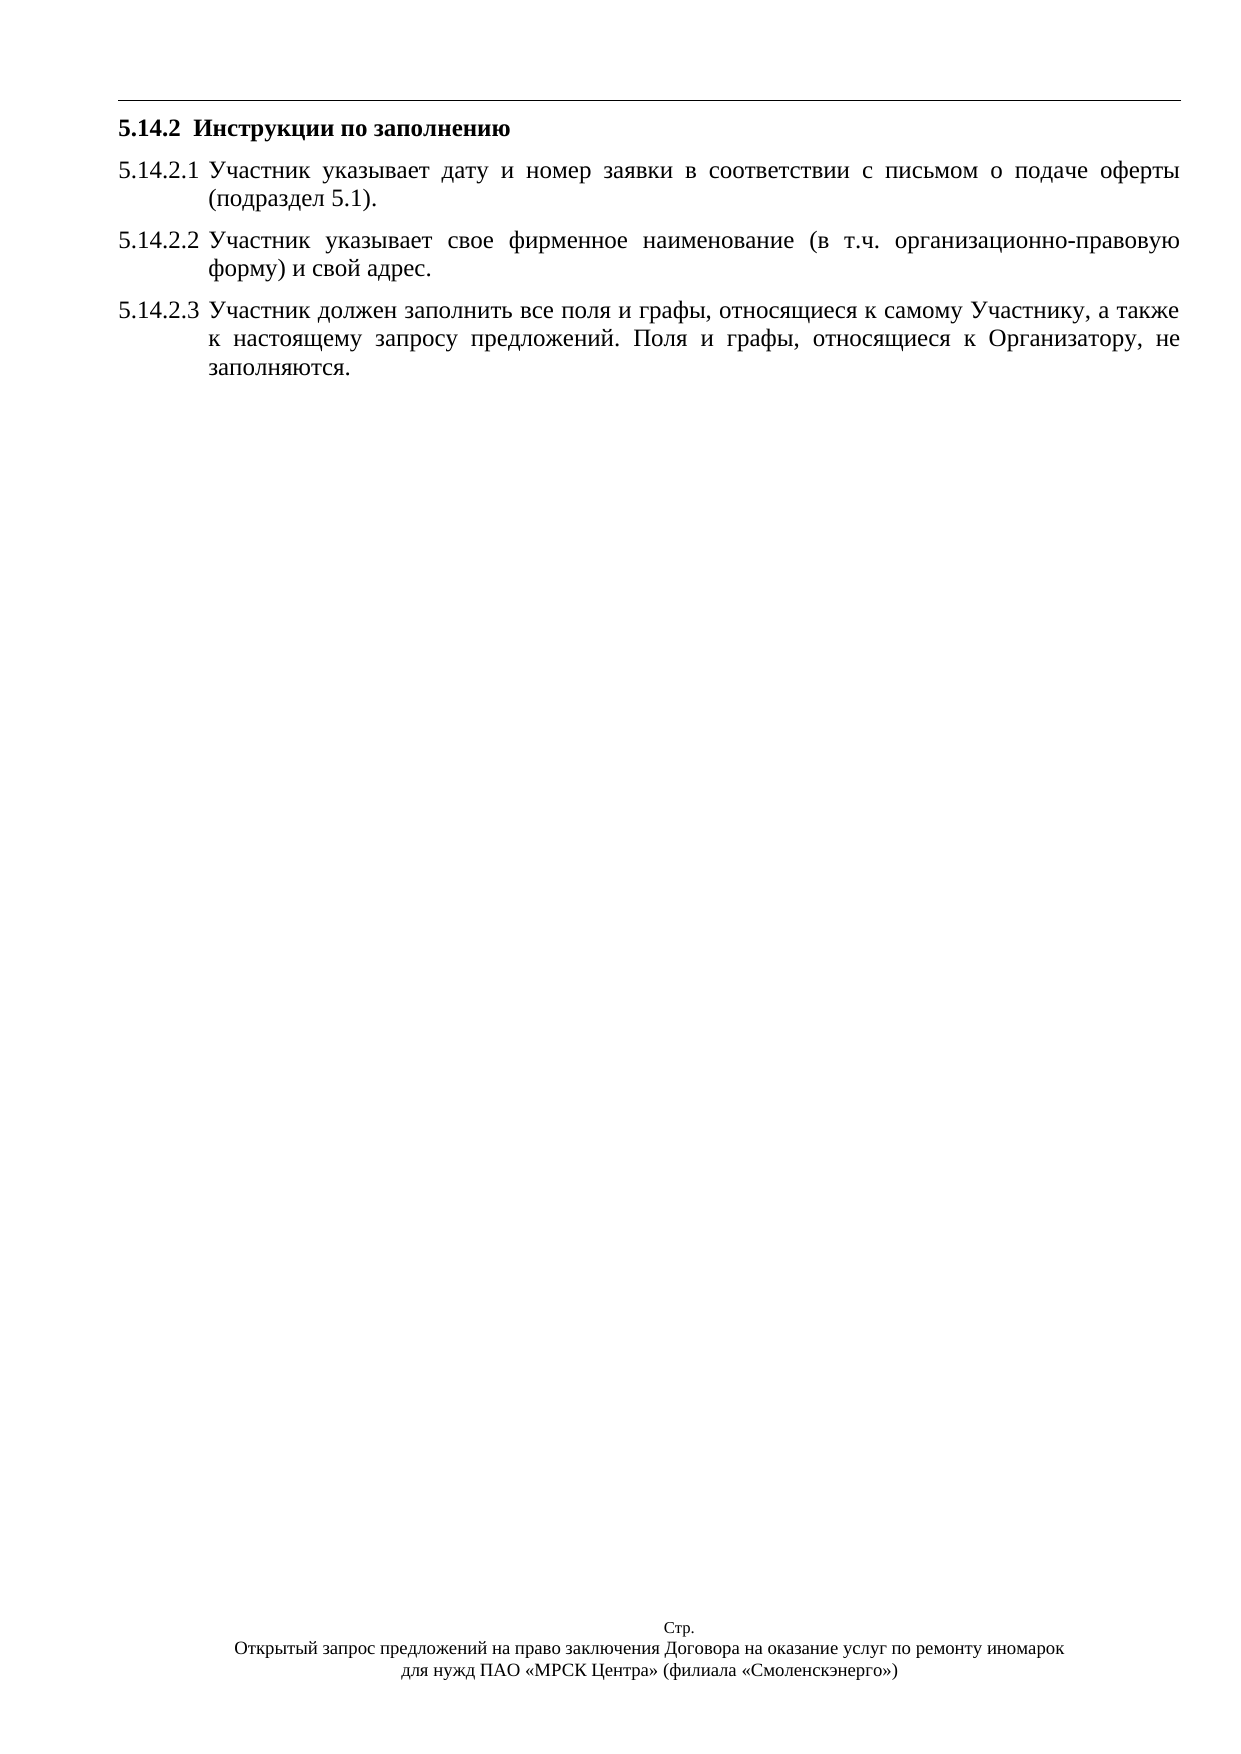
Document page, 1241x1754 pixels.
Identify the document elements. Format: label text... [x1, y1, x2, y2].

list Участник указывает свое фирменное наименование (в т.ч. организационно-правовую форму) и свой адрес. [118, 225, 1181, 282]
subtitle Инструкции по заполнению [118, 113, 1181, 142]
list Участник должен заполнить все поля и графы, относящиеся к самому Участнику, а также к настоящему запросу предложений. Поля и графы, относящиеся к Организатору, не заполняются. [118, 295, 1181, 381]
list Участник указывает дату и номер заявки в соответствии с письмом о подаче оферты (подраздел 5.1). [118, 155, 1181, 212]
